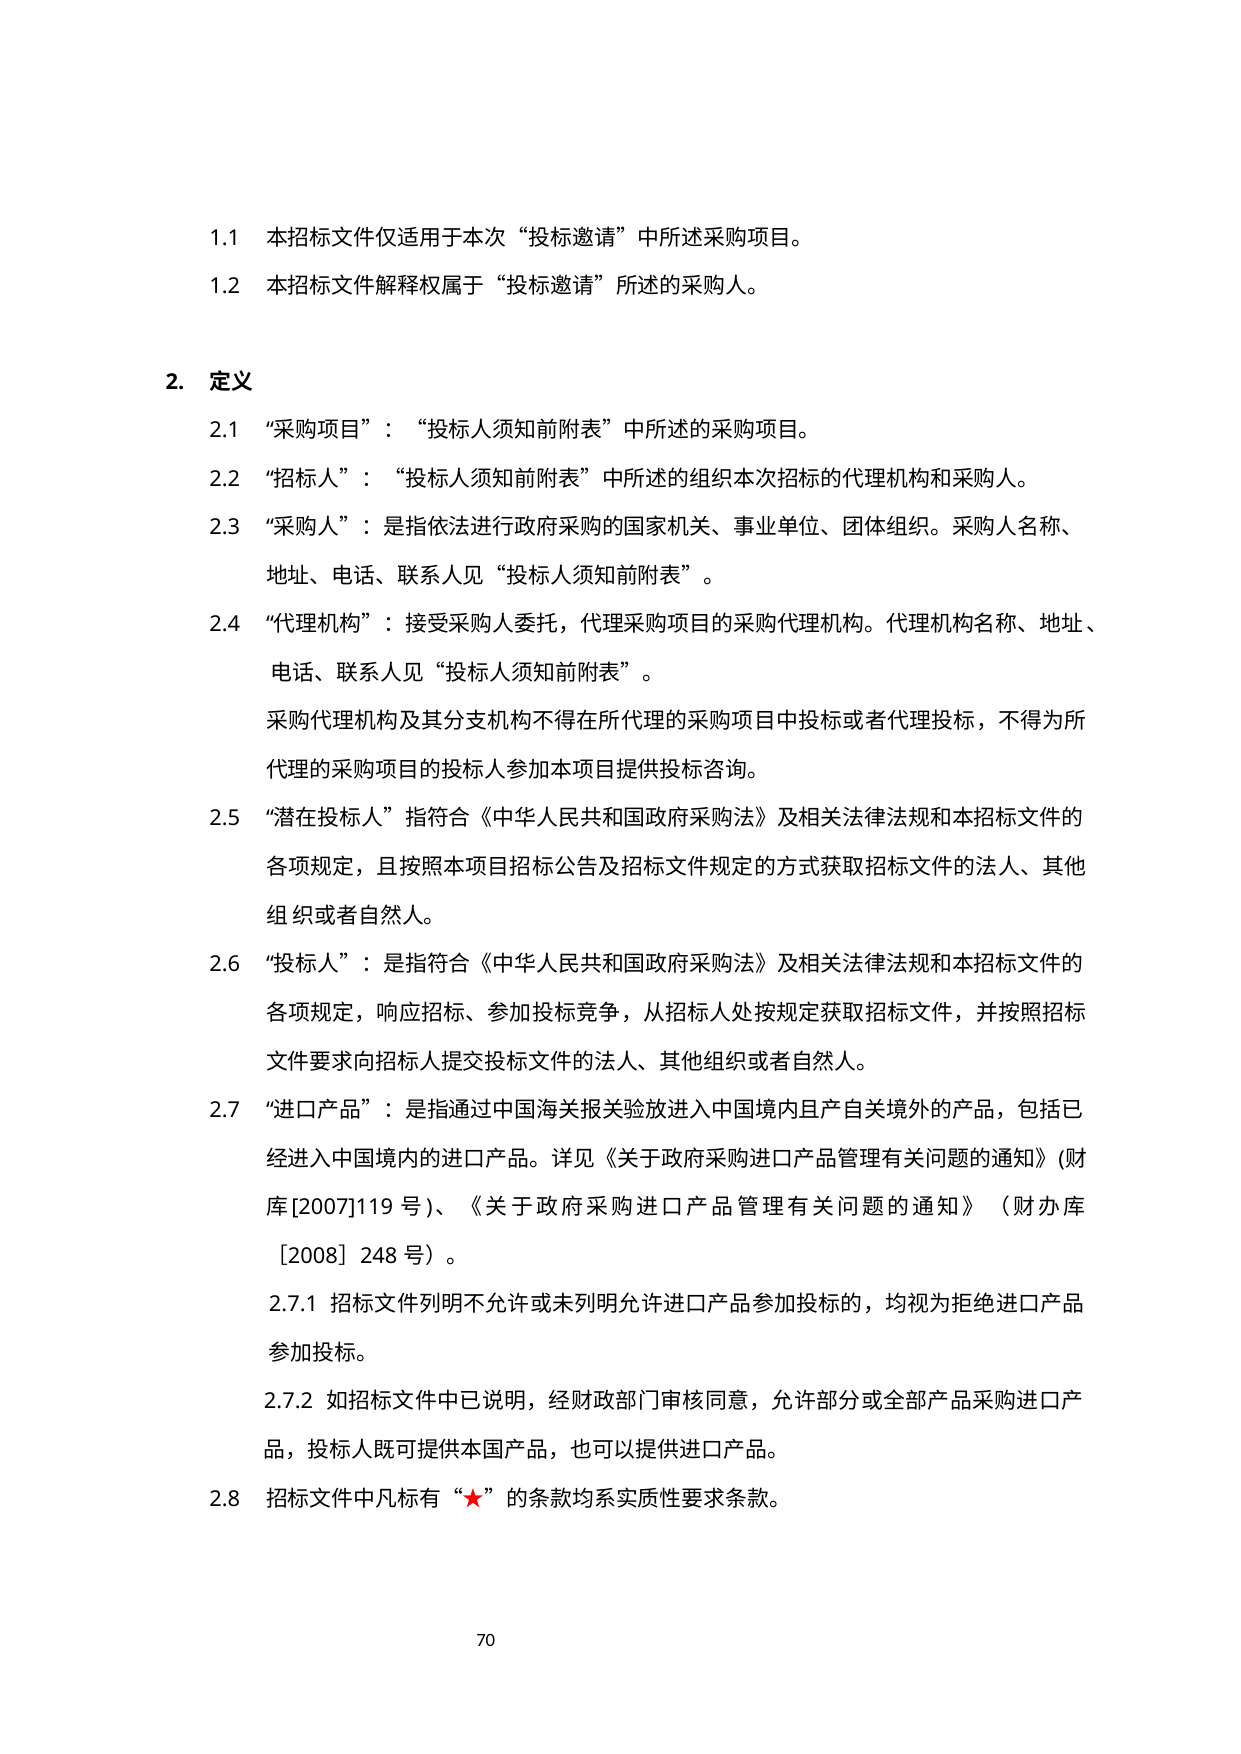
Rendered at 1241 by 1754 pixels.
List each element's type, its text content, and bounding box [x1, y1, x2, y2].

list “采购人”：是指依法进行政府采购的国家机关、事业单位、团体组织。采购人名称、 地址、电话、联系人见“投标人须知前附表”。 [209, 509, 1087, 590]
list “代理机构”：接受采购人委托，代理采购项目的采购代理机构。代理机构名称、地址、 电话、联系人见“投标人须知前附表”。 [209, 606, 1087, 687]
list “投标人”：是指符合《中华人民共和国政府采购法》及相关法律法规和本招标文件的各项规定，响应招标、参加投标竞争，从招标人处按规定获取招标文件，并按照招标文件要求向招标人提交投标文件的法人、其他组织或者自然人。 [209, 946, 1087, 1076]
list “潜在投标人”指符合《中华人民共和国政府采购法》及相关法律法规和本招标文件的各项规定，且按照本项目招标公告及招标文件规定的方式获取招标文件的法人、其他组 织或者自然人。 [209, 800, 1087, 930]
text 2.7.1 招标文件列明不允许或未列明允许进口产品参加投标的，均视为拒绝进口产品参加投标。 [269, 1286, 1087, 1367]
list 本招标文件仅适用于本次“投标邀请”中所述采购项目。 [209, 219, 1087, 252]
text 2.7.2 如招标文件中已说明，经财政部门审核同意，允许部分或全部产品采购进口产品，投标人既可提供本国产品，也可以提供进口产品。 [264, 1383, 1087, 1464]
list 招标文件中凡标有“★”的条款均系实质性要求条款。 [209, 1480, 1087, 1513]
list 定义 [165, 364, 1087, 396]
list “招标人”：“投标人须知前附表”中所述的组织本次招标的代理机构和采购人。 [209, 460, 1087, 493]
list 本招标文件解释权属于“投标邀请”所述的采购人。 [209, 268, 1087, 300]
list “进口产品”：是指通过中国海关报关验放进入中国境内且产自关境外的产品，包括已经进入中国境内的进口产品。详见《关于政府采购进口产品管理有关问题的通知》(财库[2007]119号)、《关于政府采购进口产品管理有关问题的通知》（财办库［2008］248 号）。 [209, 1092, 1087, 1270]
text 采购代理机构及其分支机构不得在所代理的采购项目中投标或者代理投标，不得为所代理的采购项目的投标人参加本项目提供投标咨询。 [266, 703, 1087, 784]
list “采购项目”：“投标人须知前附表”中所述的采购项目。 [209, 412, 1087, 444]
